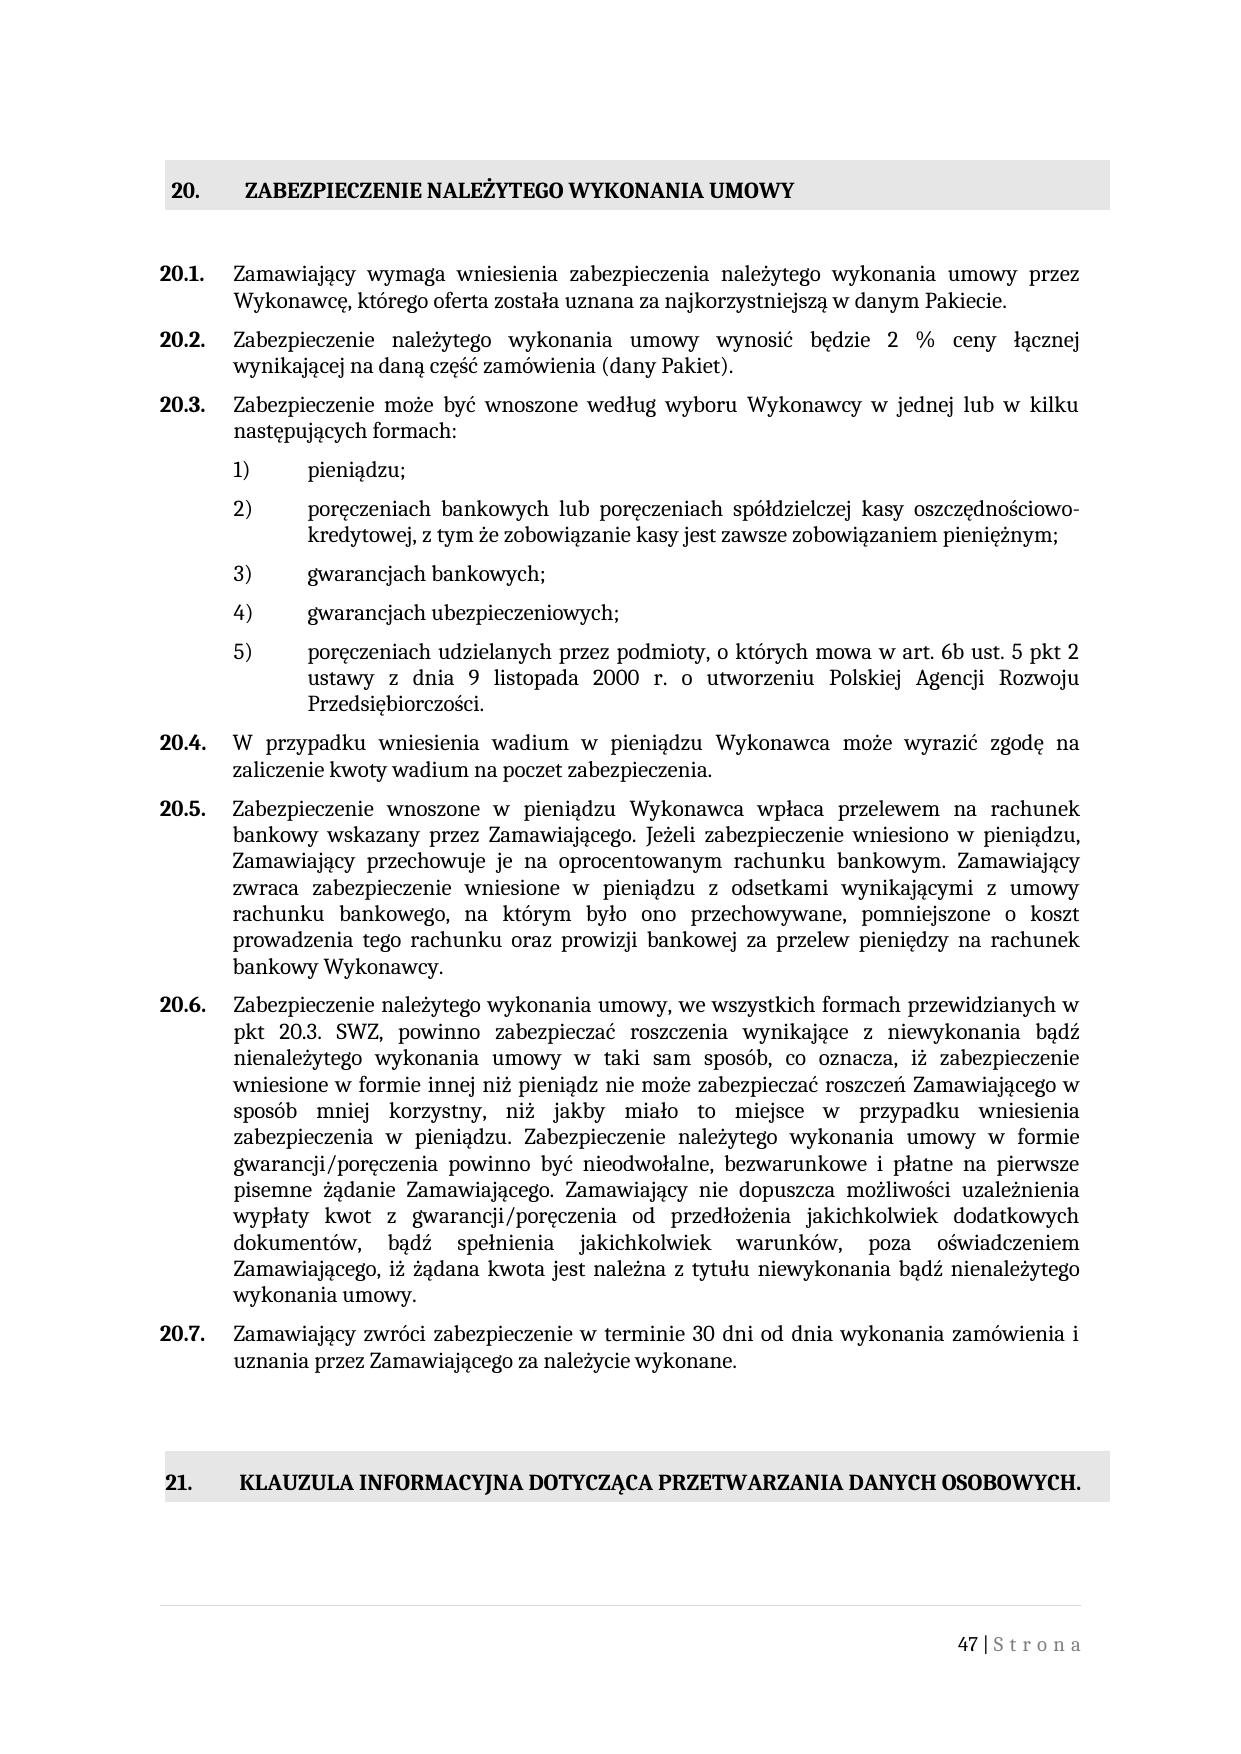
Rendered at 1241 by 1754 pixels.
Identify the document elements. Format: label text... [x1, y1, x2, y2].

text 1) pieniądzu; [233, 457, 1081, 483]
table_header 21. KLAUZULA INFORMACYJNA DOTYCZĄCA PRZETWARZANIA DANYCH OSOBOWYCH. [165, 1451, 1110, 1502]
text 2) poręczeniach bankowych lub poręczeniach spółdzielczej kasy oszczędnościowo-kredytowej, z tym że zobowiązanie kasy jest zawsze zobowiązaniem pieniężnym; [233, 496, 1081, 548]
text 5) poręczeniach udzielanych przez podmioty, o których mowa w art. 6b ust. 5 pkt 2 ustawy z dnia 9 listopada 2000 r. o utworzeniu Polskiej Agencji Rozwoju Przedsiębiorczości. [233, 638, 1081, 718]
text 4) gwarancjach ubezpieczeniowych; [233, 600, 1081, 626]
text 20.6. Zabezpieczenie należytego wykonania umowy, we wszystkich formach przewidzianych w pkt 20.3. SWZ, powinno zabezpieczać roszczenia wynikające z niewykonania bądź nienależytego wykonania umowy w taki sam sposób, co oznacza, iż zabezpieczenie wniesione w formie innej niż pieniądz nie może zabezpieczać roszczeń Zamawiającego w sposób mniej korzystny, niż jakby miało to miejsce w przypadku wniesienia zabezpieczenia w pieniądzu. Zabezpieczenie należytego wykonania umowy w formie gwarancji/poręczenia powinno być nieodwołalne, bezwarunkowe i płatne na pierwsze pisemne żądanie Zamawiającego. Zamawiający nie dopuszcza możliwości uzależnienia wypłaty kwot z gwarancji/poręczenia od przedłożenia jakichkolwiek dodatkowych dokumentów, bądź spełnienia jakichkolwiek warunków, poza oświadczeniem Zamawiającego, iż żądana kwota jest należna z tytułu niewykonania bądź nienależytego wykonania umowy. [159, 992, 1081, 1308]
text 20.7. Zamawiający zwróci zabezpieczenie w terminie 30 dni od dnia wykonania zamówienia i uznania przez Zamawiającego za należycie wykonane. [159, 1321, 1081, 1374]
text 3) gwarancjach bankowych; [233, 561, 1081, 587]
text 20.1. Zamawiający wymaga wniesienia zabezpieczenia należytego wykonania umowy przez Wykonawcę, którego oferta została uznana za najkorzystniejszą w danym Pakiecie. [159, 261, 1081, 314]
text 20.5. Zabezpieczenie wnoszone w pieniądzu Wykonawca wpłaca przelewem na rachunek bankowy wskazany przez Zamawiającego. Jeżeli zabezpieczenie wniesiono w pieniądzu, Zamawiający przechowuje je na oprocentowanym rachunku bankowym. Zamawiający zwraca zabezpieczenie wniesione w pieniądzu z odsetkami wynikającymi z umowy rachunku bankowego, na którym było ono przechowywane, pomniejszone o koszt prowadzenia tego rachunku oraz prowizji bankowej za przelew pieniędzy na rachunek bankowy Wykonawcy. [159, 795, 1081, 980]
text 20.4. W przypadku wniesienia wadium w pieniądzu Wykonawca może wyrazić zgodę na zaliczenie kwoty wadium na poczet zabezpieczenia. [159, 730, 1081, 783]
text 20.2. Zabezpieczenie należytego wykonania umowy wynosić będzie 2 % ceny łącznej wynikającej na daną część zamówienia (dany Pakiet). [159, 326, 1081, 379]
text 20.3. Zabezpieczenie może być wnoszone według wyboru Wykonawcy w jednej lub w kilku następujących formach: [159, 392, 1081, 444]
table_header 20. ZABEZPIECZENIE NALEŻYTEGO WYKONANIA UMOWY [165, 160, 1110, 210]
